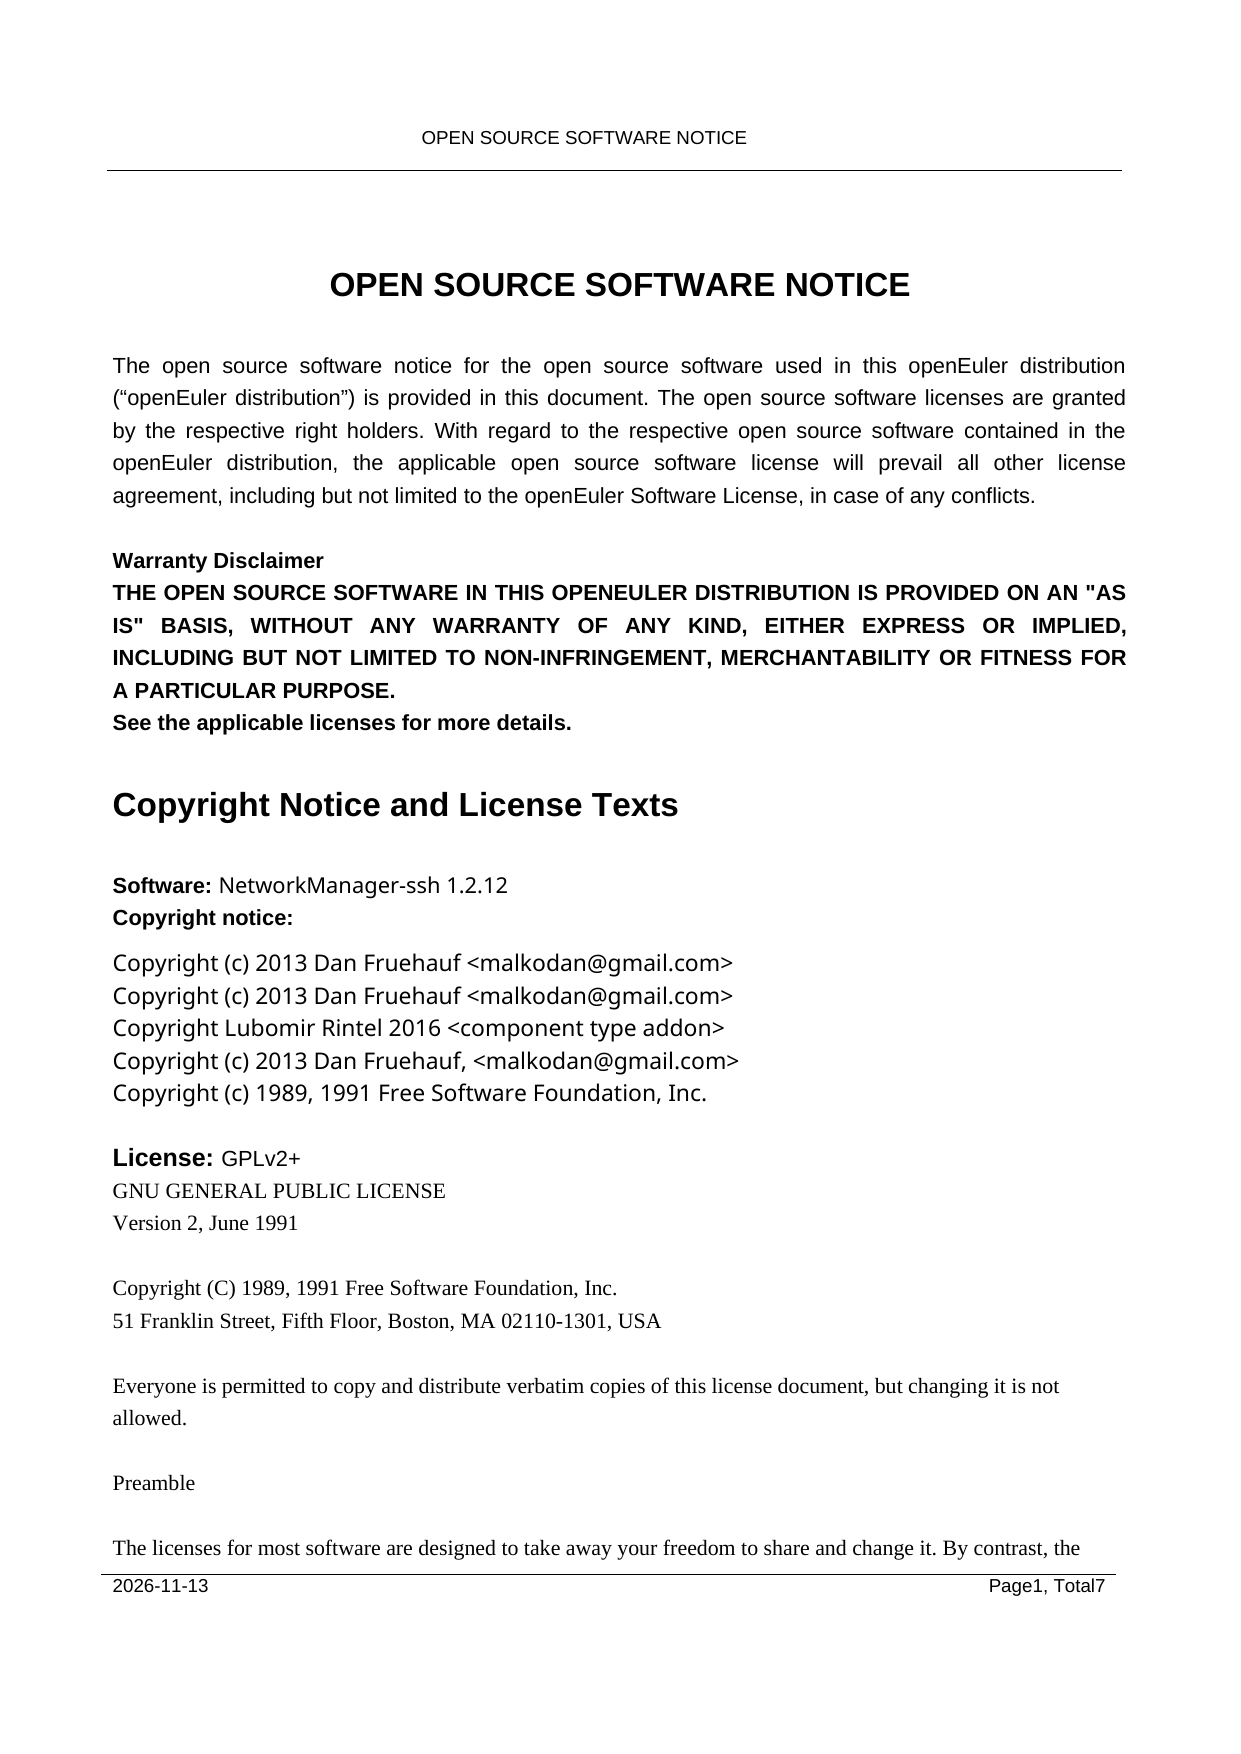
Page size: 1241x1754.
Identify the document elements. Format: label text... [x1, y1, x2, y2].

text License: GPLv2+ [112, 1142, 1128, 1174]
text Copyright notice: [112, 901, 1128, 934]
text Warranty Disclaimer [112, 544, 1128, 576]
text Copyright (c) 2013 Dan Fruehauf <malkodan@gmail.com> Copyright (c) 2013 Dan Fruehauf <malkodan@gmail.com> Copyright Lubomir Rintel 2016 <component type addon> Copyright (c) 2013 Dan Fruehauf, <malkodan@gmail.com> Copyright (c) 1989, 1991 Free Software Foundation, Inc. [112, 947, 1128, 1142]
text THE OPEN SOURCE SOFTWARE IN THIS OPENEULER DISTRIBUTION IS PROVIDED ON AN "AS IS" BASIS, WITHOUT ANY WARRANTY OF ANY KIND, EITHER EXPRESS OR IMPLIED, INCLUDING BUT NOT LIMITED TO NON-INFRINGEMENT, MERCHANTABILITY OR FITNESS FOR A PARTICULAR PURPOSE. See the applicable licenses for more details. [112, 576, 1128, 739]
text OPEN SOURCE SOFTWARE NOTICE [112, 251, 1128, 316]
text Copyright Notice and License Texts [112, 771, 1128, 836]
title Software: NetworkManager-ssh 1.2.12 [112, 869, 1128, 901]
text The open source software notice for the open source software used in this openEuler distribution (“openEuler distribution”) is provided in this document. The open source software licenses are granted by the respective right holders. With regard to the respective open source software contained in the openEuler distribution, the applicable open source software license will prevail all other license agreement, including but not limited to the openEuler Software License, in case of any conflicts. [112, 349, 1128, 511]
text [112, 1174, 1128, 1564]
